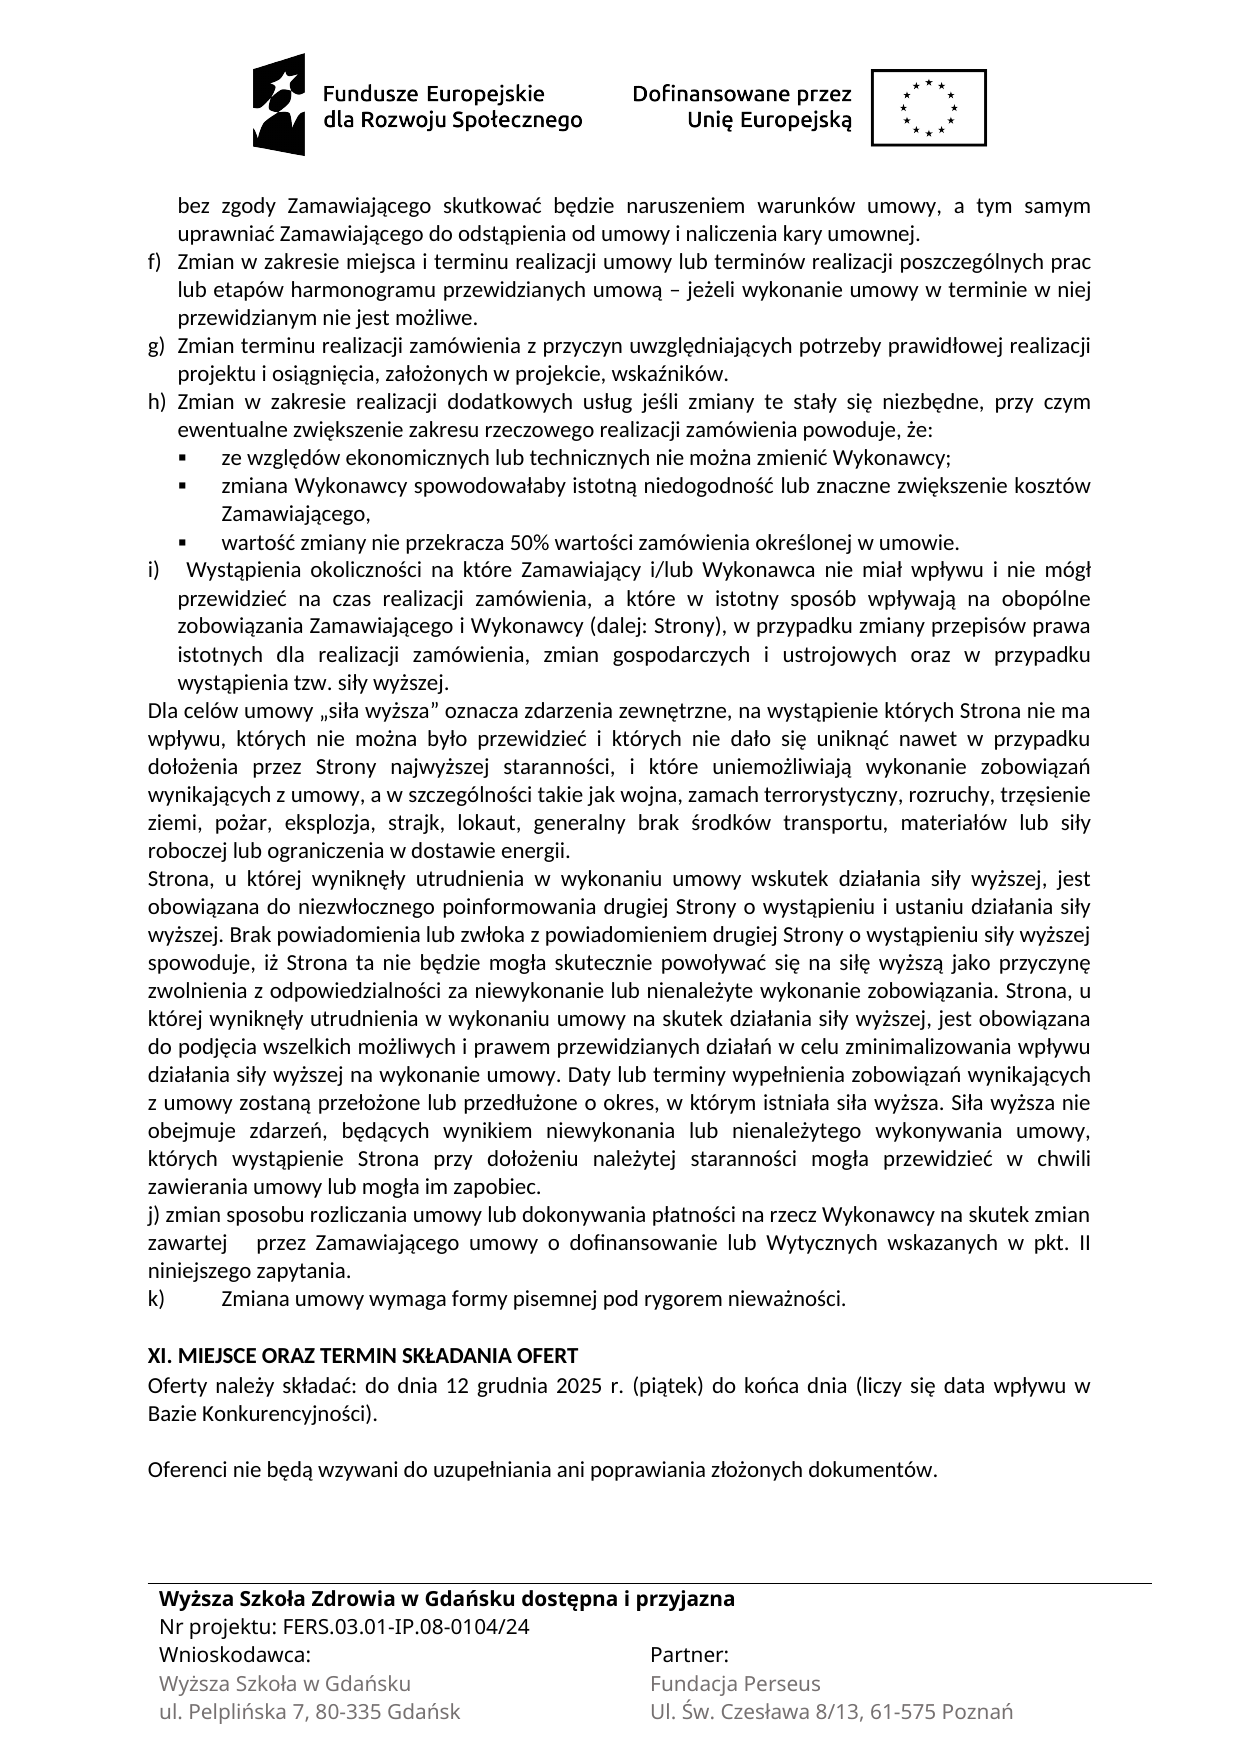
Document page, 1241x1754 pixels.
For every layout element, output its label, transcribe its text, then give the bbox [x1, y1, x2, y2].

text k) Zmiana umowy wymaga formy pisemnej pod rygorem nieważności. [148, 1284, 1093, 1312]
list Zmian w zakresie miejsca i terminu realizacji umowy lub terminów realizacji poszczególnych prac lub etapów harmonogramu przewidzianych umową – jeżeli wykonanie umowy w terminie w niej przewidzianym nie jest możliwe. [148, 247, 1093, 331]
list ze względów ekonomicznych lub technicznych nie można zmienić Wykonawcy; [177, 443, 1093, 472]
text j) zmian sposobu rozliczania umowy lub dokonywania płatności na rzecz Wykonawcy na skutek zmian zawartej przez Zamawiającego umowy o dofinansowanie lub Wytycznych wskazanych w pkt. II niniejszego zapytania. [148, 1200, 1093, 1284]
list Zmian w zakresie realizacji dodatkowych usług jeśli zmiany te stały się niezbędne, przy czym ewentualne zwiększenie zakresu rzeczowego realizacji zamówienia powoduje, że: [148, 387, 1093, 443]
list Wystąpienia okoliczności na które Zamawiający i/lub Wykonawca nie miał wpływu i nie mógł przewidzieć na czas realizacji zamówienia, a które w istotny sposób wpływają na obopólne zobowiązania Zamawiającego i Wykonawcy (dalej: Strony), w przypadku zmiany przepisów prawa istotnych dla realizacji zamówienia, zmian gospodarczych i ustrojowych oraz w przypadku wystąpienia tzw. siły wyższej. [148, 556, 1093, 696]
text Oferenci nie będą wzywani do uzupełniania ani poprawiania złożonych dokumentów. [148, 1455, 1093, 1483]
text Strona, u której wyniknęły utrudnienia w wykonaniu umowy wskutek działania siły wyższej, jest obowiązana do niezwłocznego poinformowania drugiej Strony o wystąpieniu i ustaniu działania siły wyższej. Brak powiadomienia lub zwłoka z powiadomieniem drugiej Strony o wystąpieniu siły wyższej spowoduje, iż Strona ta nie będzie mogła skutecznie powoływać się na siłę wyższą jako przyczynę zwolnienia z odpowiedzialności za niewykonanie lub nienależyte wykonanie zobowiązania. Strona, u której wyniknęły utrudnienia w wykonaniu umowy na skutek działania siły wyższej, jest obowiązana do podjęcia wszelkich możliwych i prawem przewidzianych działań w celu zminimalizowania wpływu działania siły wyższej na wykonanie umowy. Daty lub terminy wypełnienia zobowiązań wynikających z umowy zostaną przełożone lub przedłużone o okres, w którym istniała siła wyższa. Siła wyższa nie obejmuje zdarzeń, będących wynikiem niewykonania lub nienależytego wykonywania umowy, których wystąpienie Strona przy dołożeniu należytej staranności mogła przewidzieć w chwili zawierania umowy lub mogła im zapobiec. [148, 864, 1093, 1200]
list zmiana Wykonawcy spowodowałaby istotną niedogodność lub znaczne zwiększenie kosztów Zamawiającego, [177, 472, 1093, 528]
picture [227, 40, 1013, 163]
subtitle XI. MIEJSCE ORAZ TERMIN SKŁADANIA OFERT [148, 1341, 1093, 1369]
list Zmian terminu realizacji zamówienia z przyczyn uwzględniających potrzeby prawidłowej realizacji projektu i osiągnięcia, założonych w projekcie, wskaźników. [148, 331, 1093, 387]
text Dla celów umowy „siła wyższa” oznacza zdarzenia zewnętrzne, na wystąpienie których Strona nie ma wpływu, których nie można było przewidzieć i których nie dało się uniknąć nawet w przypadku dołożenia przez Strony najwyższej staranności, i które uniemożliwiają wykonanie zobowiązań wynikających z umowy, a w szczególności takie jak wojna, zamach terrorystyczny, rozruchy, trzęsienie ziemi, pożar, eksplozja, strajk, lokaut, generalny brak środków transportu, materiałów lub siły roboczej lub ograniczenia w dostawie energii. [148, 696, 1093, 864]
text Oferty należy składać: do dnia 12 grudnia 2025 r. (piątek) do końca dnia (liczy się data wpływu w Bazie Konkurencyjności). [148, 1371, 1093, 1427]
list wartość zmiany nie przekracza 50% wartości zamówienia określonej w umowie. [177, 528, 1093, 556]
